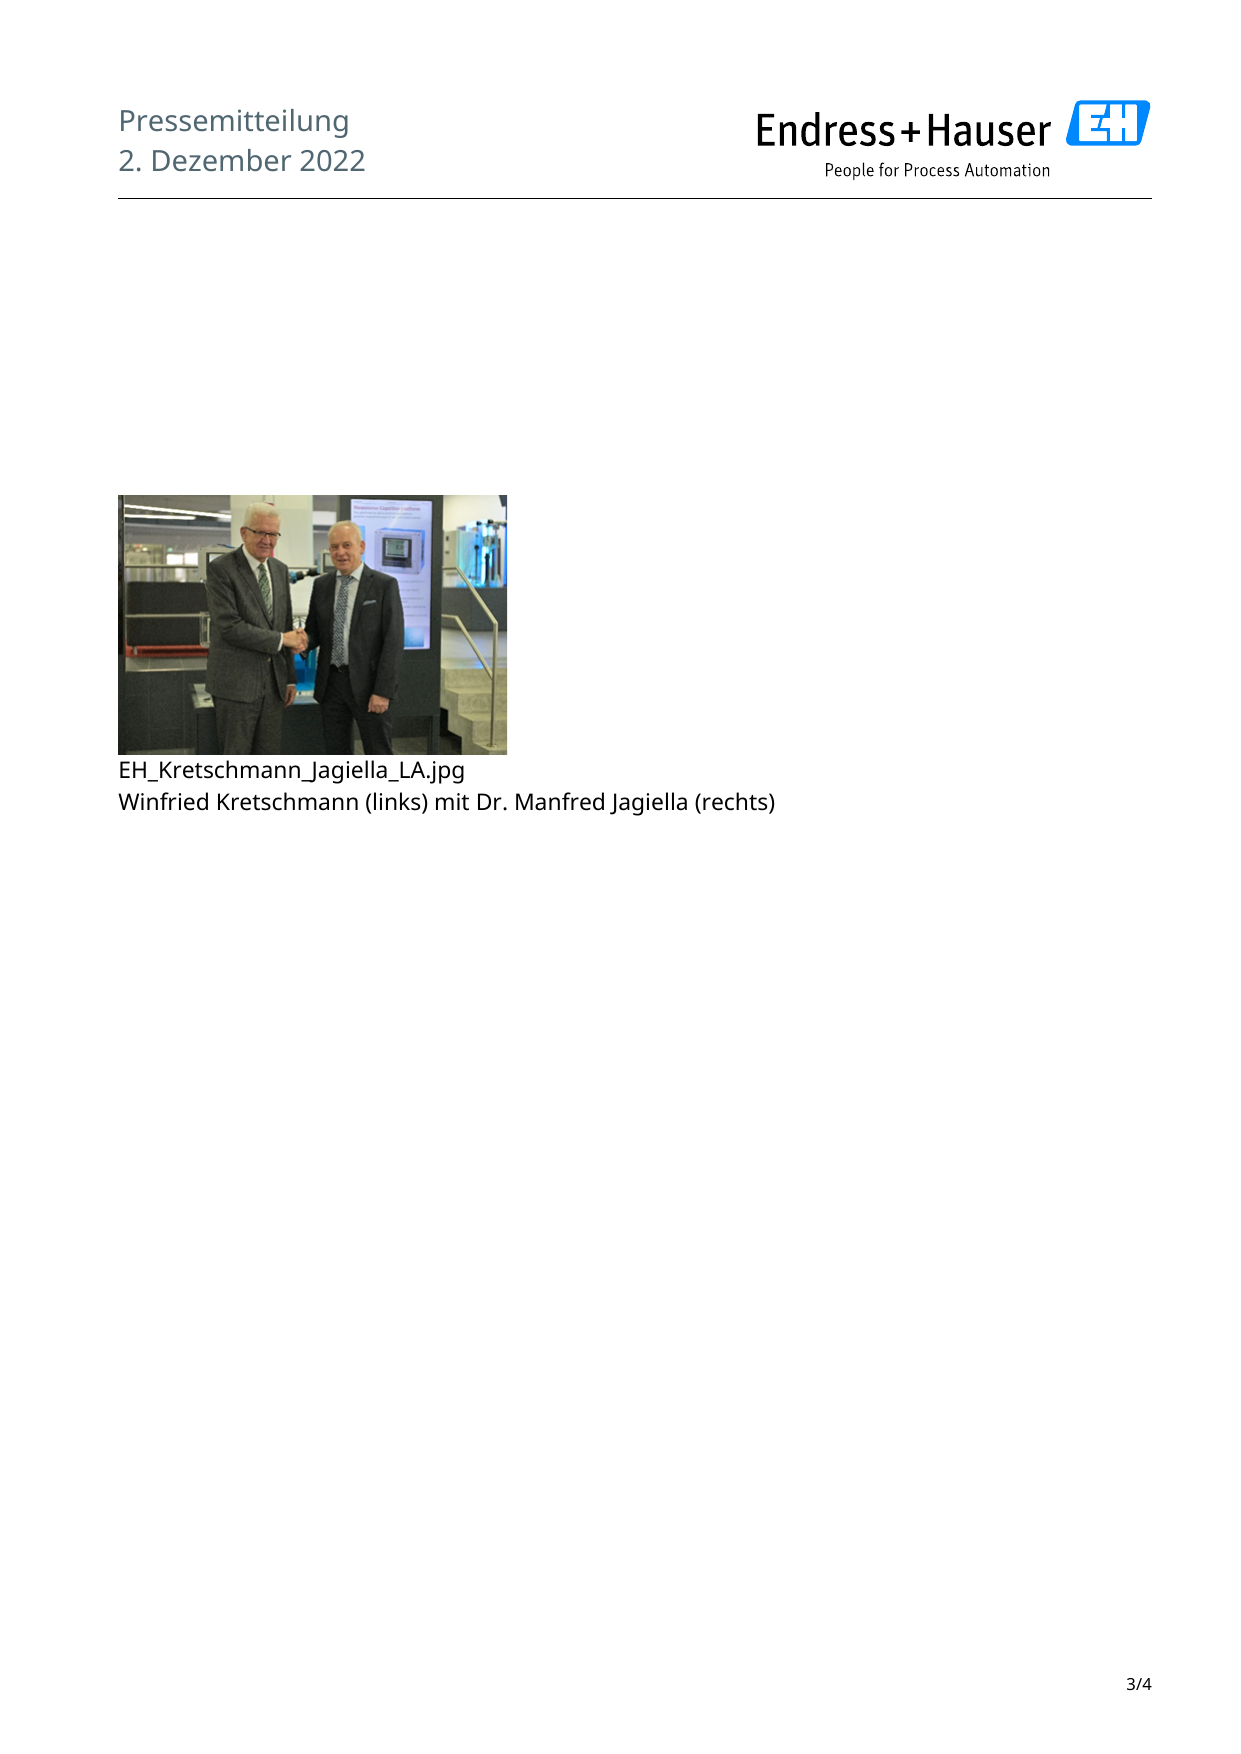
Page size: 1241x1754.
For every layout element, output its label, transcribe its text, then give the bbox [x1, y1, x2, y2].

text EH_Kretschmann_Jagiella_LA.jpg [118, 754, 1152, 785]
text Winfried Kretschmann (links) mit Dr. Manfred Jagiella (rechts) [118, 785, 1152, 817]
picture [118, 495, 508, 755]
